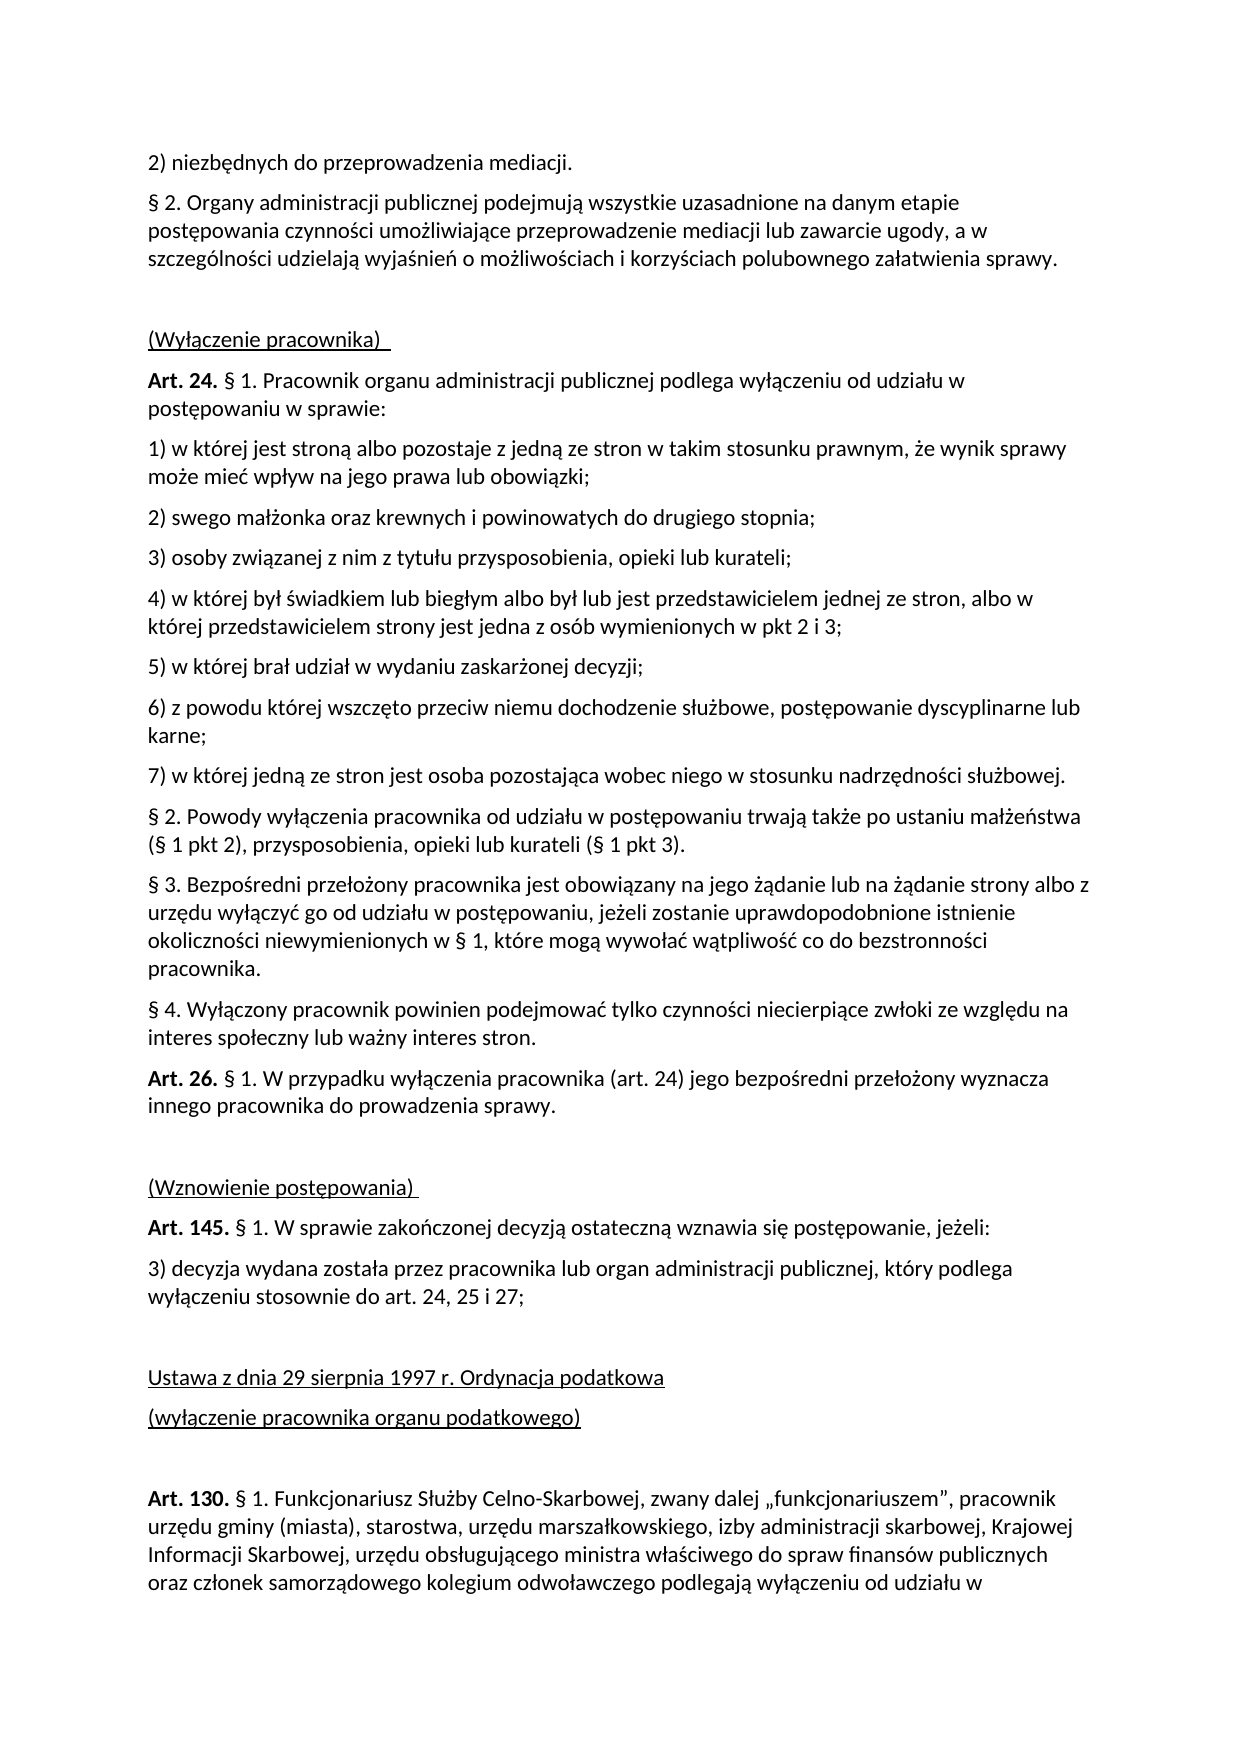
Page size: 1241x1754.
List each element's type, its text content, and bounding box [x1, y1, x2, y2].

text § 3. Bezpośredni przełożony pracownika jest obowiązany na jego żądanie lub na żądanie strony albo z urzędu wyłączyć go od udziału w postępowaniu, jeżeli zostanie uprawdopodobnione istnienie okoliczności niewymienionych w § 1, które mogą wywołać wątpliwość co do bezstronności pracownika. [148, 871, 1093, 983]
text (Wyłączenie pracownika) [148, 325, 1093, 353]
text 2) niezbędnych do przeprowadzenia mediacji. [148, 148, 1093, 176]
text § 4. Wyłączony pracownik powinien podejmować tylko czynności niecierpiące zwłoki ze względu na interes społeczny lub ważny interes stron. [148, 995, 1093, 1051]
text (wyłączenie pracownika organu podatkowego) [148, 1403, 1093, 1431]
text 4) w której był świadkiem lub biegłym albo był lub jest przedstawicielem jednej ze stron, albo w której przedstawicielem strony jest jedna z osób wymienionych w pkt 2 i 3; [148, 584, 1093, 640]
text Art. 26. § 1. W przypadku wyłączenia pracownika (art. 24) jego bezpośredni przełożony wyznacza innego pracownika do prowadzenia sprawy. [148, 1064, 1093, 1120]
text 2) swego małżonka oraz krewnych i powinowatych do drugiego stopnia; [148, 503, 1093, 531]
text 1) w której jest stroną albo pozostaje z jedną ze stron w takim stosunku prawnym, że wynik sprawy może mieć wpływ na jego prawa lub obowiązki; [148, 434, 1093, 490]
text 3) decyzja wydana została przez pracownika lub organ administracji publicznej, który podlega wyłączeniu stosownie do art. 24, 25 i 27; [148, 1254, 1093, 1310]
text 6) z powodu której wszczęto przeciw niemu dochodzenie służbowe, postępowanie dyscyplinarne lub karne; [148, 693, 1093, 749]
text 3) osoby związanej z nim z tytułu przysposobienia, opieki lub kurateli; [148, 543, 1093, 571]
text Art. 145. § 1. W sprawie zakończonej decyzją ostateczną wznawia się postępowanie, jeżeli: [148, 1213, 1093, 1241]
text § 2. Powody wyłączenia pracownika od udziału w postępowaniu trwają także po ustaniu małżeństwa (§ 1 pkt 2), przysposobienia, opieki lub kurateli (§ 1 pkt 3). [148, 802, 1093, 858]
text Ustawa z dnia 29 sierpnia 1997 r. Ordynacja podatkowa [148, 1363, 1093, 1391]
text Art. 24. § 1. Pracownik organu administracji publicznej podlega wyłączeniu od udziału w postępowaniu w sprawie: [148, 366, 1093, 422]
text 5) w której brał udział w wydaniu zaskarżonej decyzji; [148, 652, 1093, 680]
text 7) w której jedną ze stron jest osoba pozostająca wobec niego w stosunku nadrzędności służbowej. [148, 761, 1093, 789]
text (Wznowienie postępowania) [148, 1173, 1093, 1201]
text § 2. Organy administracji publicznej podejmują wszystkie uzasadnione na danym etapie postępowania czynności umożliwiające przeprowadzenie mediacji lub zawarcie ugody, a w szczególności udzielają wyjaśnień o możliwościach i korzyściach polubownego załatwienia sprawy. [148, 188, 1093, 272]
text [148, 1484, 1093, 1596]
